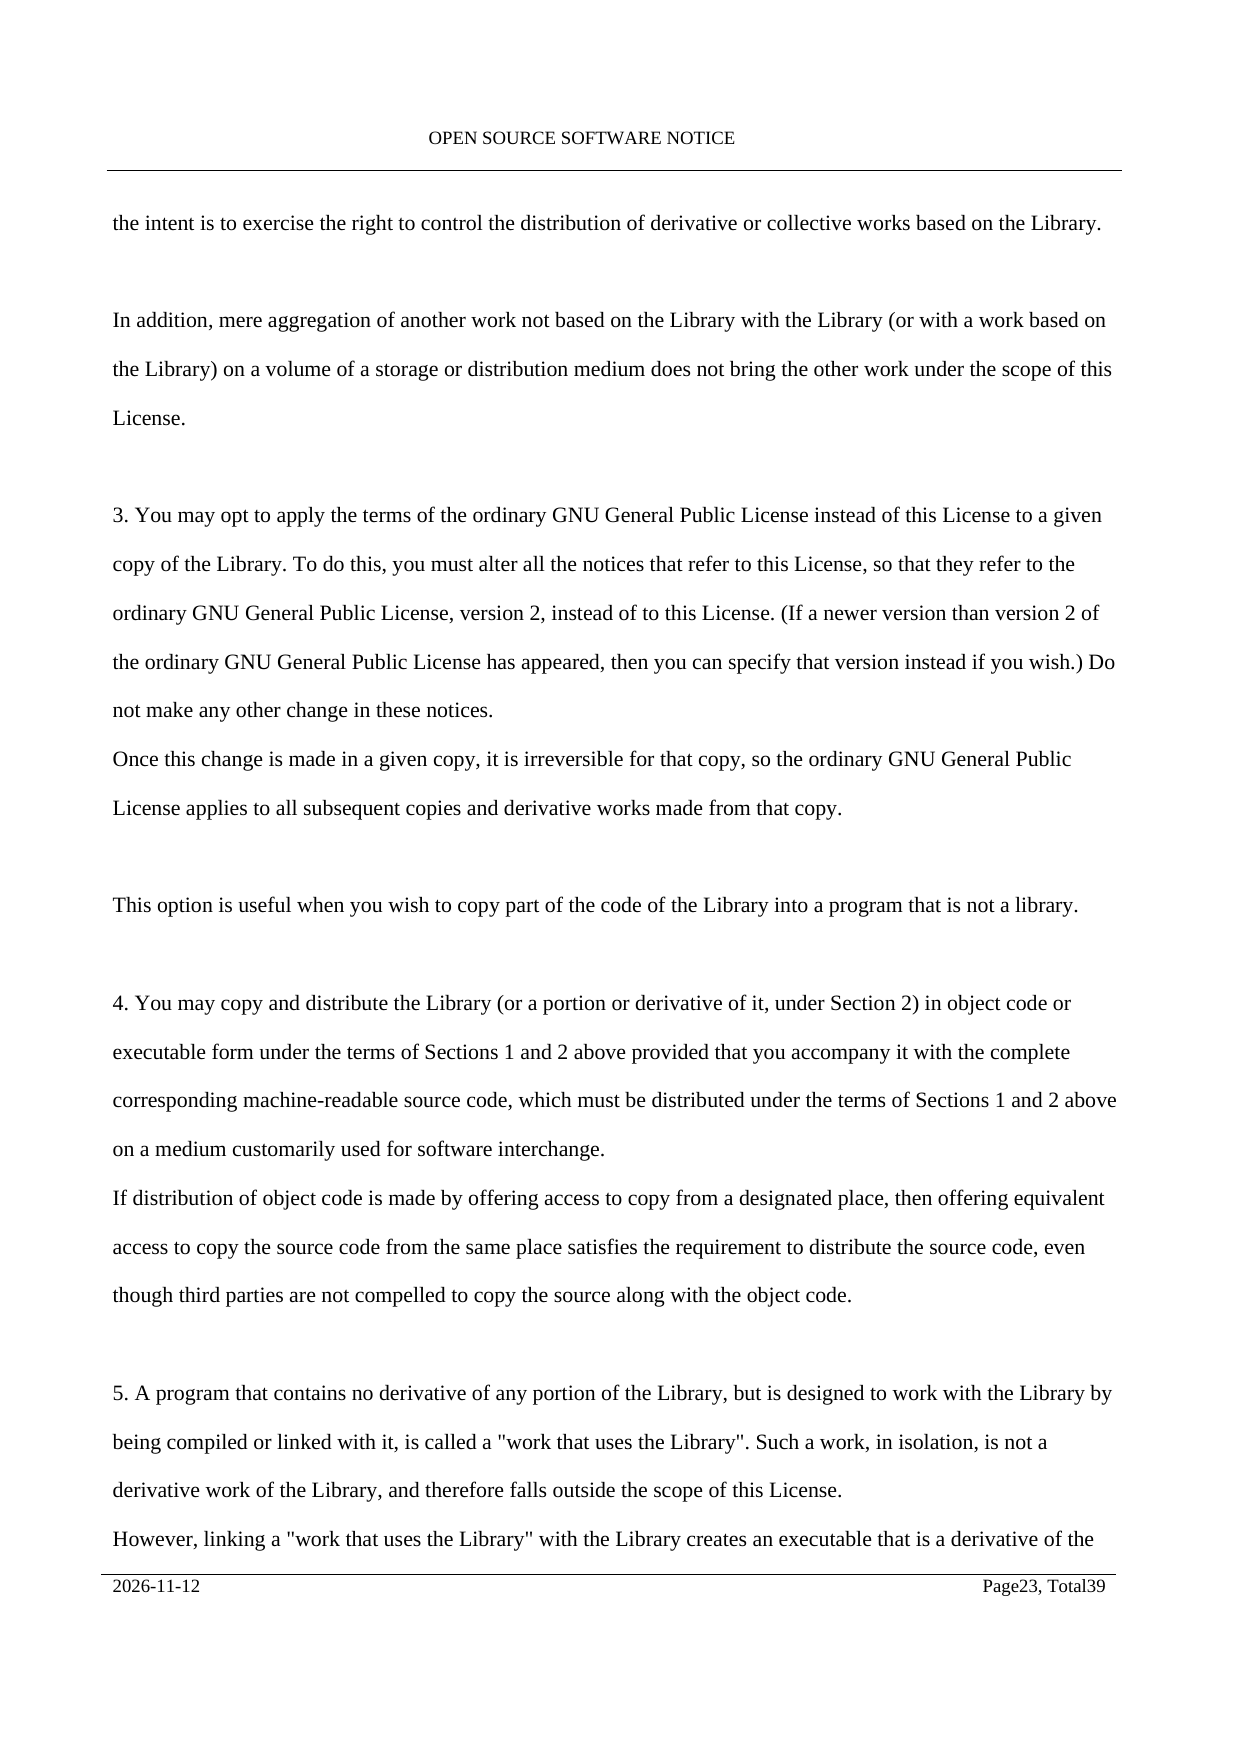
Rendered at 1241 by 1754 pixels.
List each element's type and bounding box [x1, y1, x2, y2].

text [112, 206, 1128, 1555]
